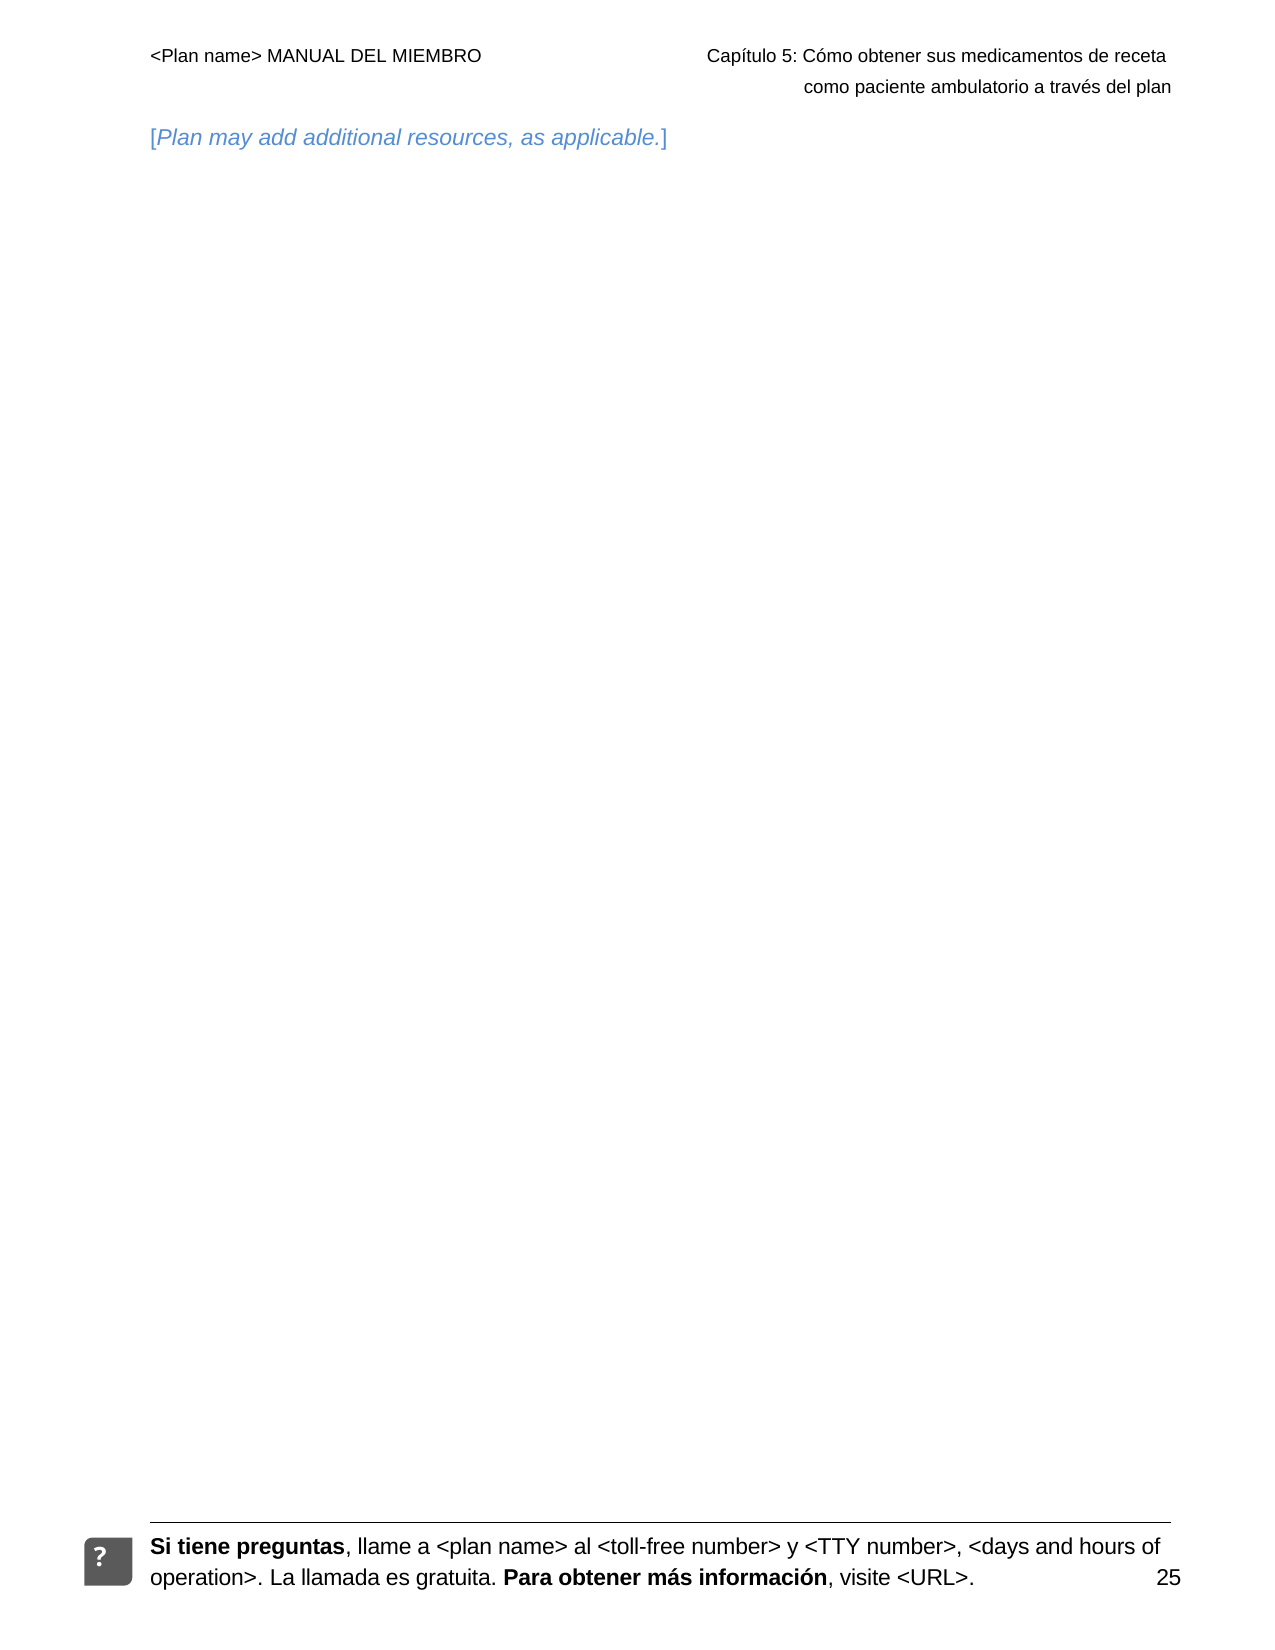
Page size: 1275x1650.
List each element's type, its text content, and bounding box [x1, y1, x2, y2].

list [Plan may add additional resources, as applicable.] [150, 121, 1171, 152]
